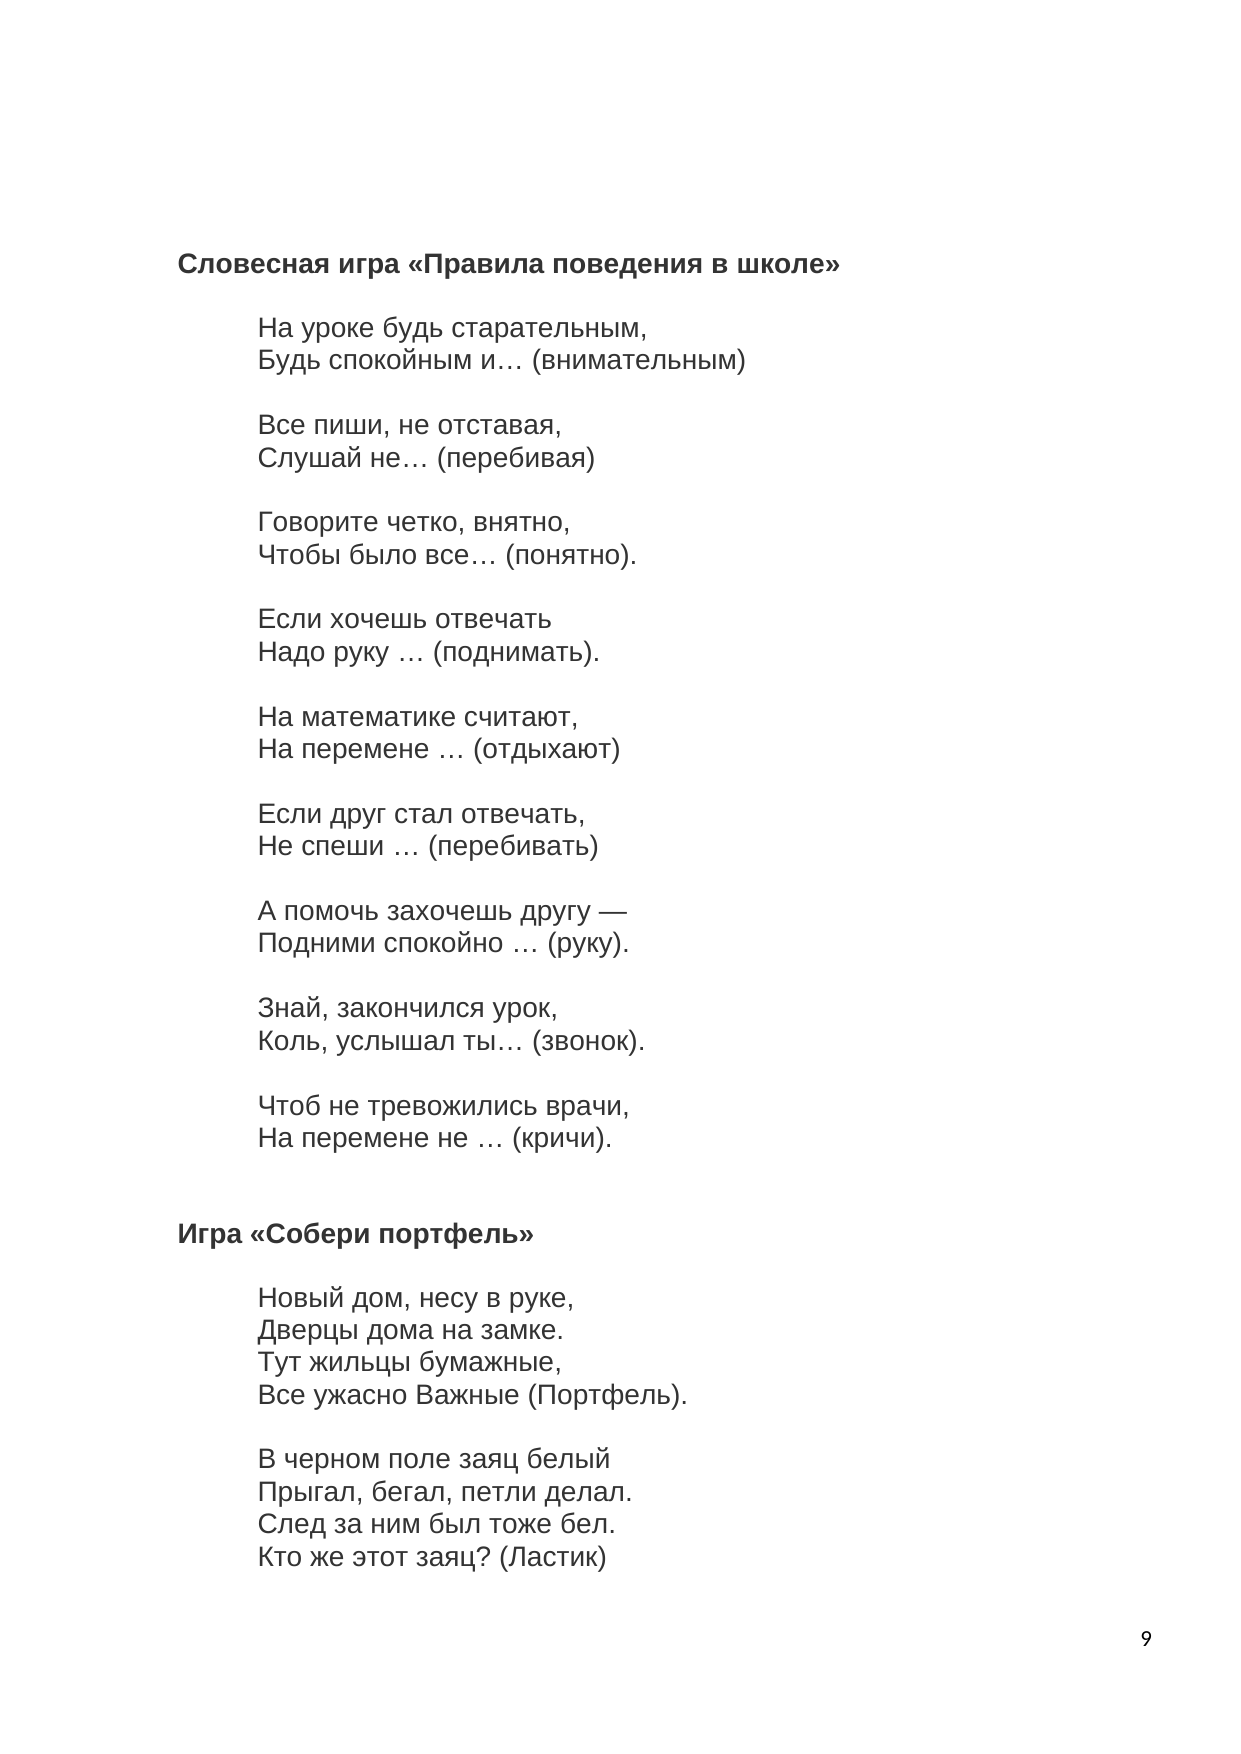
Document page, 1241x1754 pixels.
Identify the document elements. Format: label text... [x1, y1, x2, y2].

text Знай, закончился урок, [257, 991, 936, 1024]
text Словесная игра «Правила поведения в школе» [177, 247, 1152, 280]
text Если хочешь отвечать [257, 602, 936, 635]
text Дверцы дома на замке. [257, 1313, 936, 1345]
text Не спеши … (перебивать) [257, 829, 936, 862]
text Слушай не… (перебивая) [257, 441, 936, 473]
text Подними спокойно … (руку). [257, 926, 936, 959]
text Будь спокойным и… (внимательным) [257, 343, 936, 376]
text След за ним был тоже бел. [257, 1507, 936, 1540]
text Новый дом, несу в руке, [257, 1281, 936, 1313]
text Тут жильцы бумажные, [257, 1345, 936, 1378]
text На перемене не … (кричи). [257, 1121, 936, 1153]
text На математике считают, [257, 700, 936, 732]
text В черном поле заяц белый [257, 1442, 936, 1475]
text Надо руку … (поднимать). [257, 635, 936, 667]
text Игра «Собери портфель» [177, 1217, 1152, 1249]
text А помочь захочешь другу — [257, 894, 936, 926]
text На уроке будь старательным, [257, 311, 936, 343]
text Коль, услышал ты… (звонок). [257, 1024, 936, 1056]
text Если друг стал отвечать, [257, 797, 936, 829]
text Говорите четко, внятно, [257, 505, 936, 538]
text Кто же этот заяц? (Ластик) [257, 1540, 936, 1572]
text Прыгал, бегал, петли делал. [257, 1475, 936, 1507]
text Все ужасно Важные (Портфель). [257, 1378, 936, 1410]
text Чтобы было все… (понятно). [257, 538, 936, 570]
text Чтоб не тревожились врачи, [257, 1088, 936, 1121]
text На перемене … (отдыхают) [257, 732, 936, 764]
text Все пиши, не отставая, [257, 408, 936, 441]
